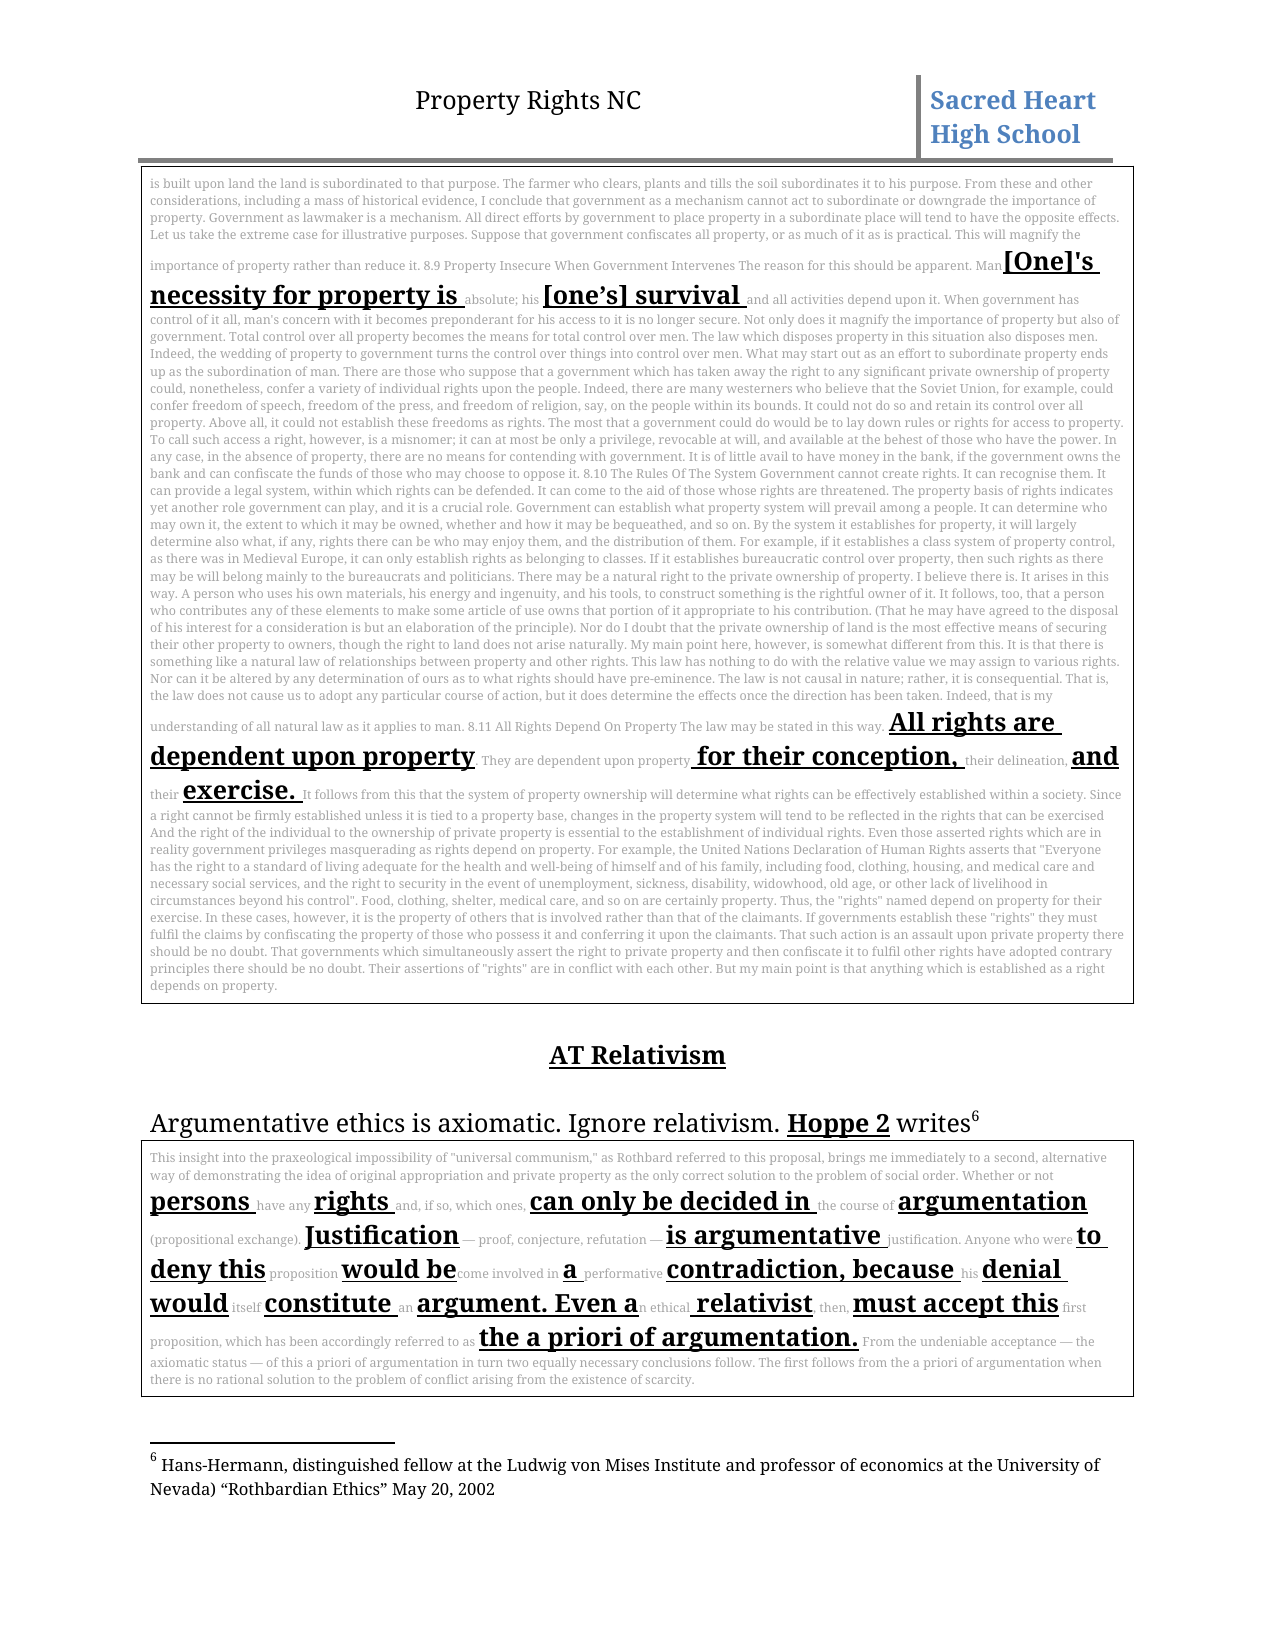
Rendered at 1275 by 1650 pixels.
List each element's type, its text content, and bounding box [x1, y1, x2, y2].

text Argumentative ethics is axiomatic. Ignore relativism. Hoppe 2 writes [150, 1106, 1125, 1140]
text This insight into the praxeological impossibility of "universal communism," as Rothbard referred to this proposal, brings me immediately to a second, alternative way of demonstrating the idea of original appropriation and private property as the only correct solution to the problem of social order. Whether or not persons have any rights and, if so, which ones, can only be decided in the course of argumentation (propositional exchange). Justification — proof, conjecture, refutation — is argumentative justification. Anyone who were to deny this proposition would become involved in a performative contradiction, because his denial would itself constitute an argument. Even an ethical relativist, then, must accept this first proposition, which has been accordingly referred to as the a priori of argumentation. From the undeniable acceptance — the axiomatic status — of this a priori of argumentation in turn two equally necessary conclusions follow. The first follows from the a priori of argumentation when there is no rational solution to the problem of conflict arising from the existence of scarcity. [142, 1141, 1133, 1396]
subtitle AT Relativism [150, 1038, 1125, 1072]
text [142, 167, 1133, 1003]
